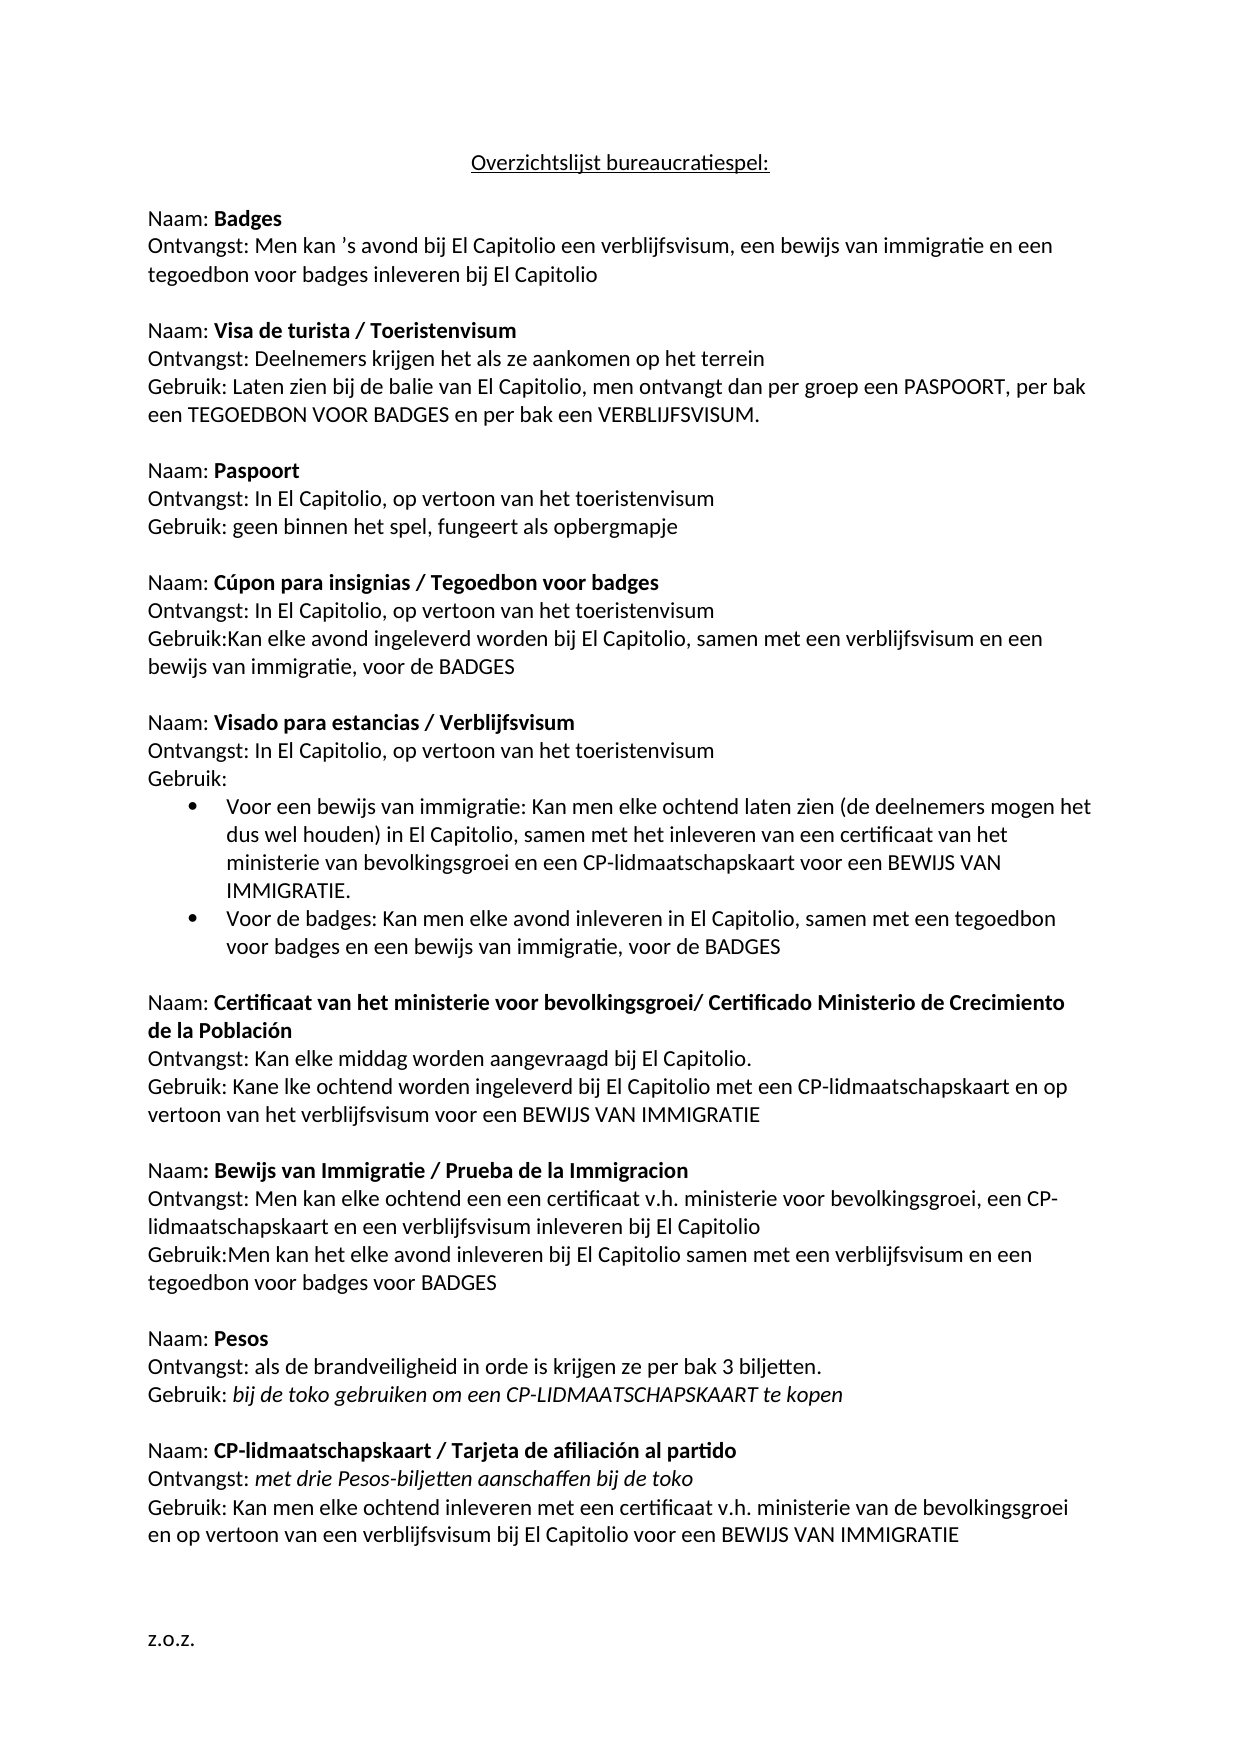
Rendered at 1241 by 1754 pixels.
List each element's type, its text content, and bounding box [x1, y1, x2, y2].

text Overzichtslijst bureaucratiespel: [148, 148, 1093, 176]
text Ontvangst: In El Capitolio, op vertoon van het toeristenvisum [148, 736, 1093, 764]
text Ontvangst: met drie Pesos-biljetten aanschaffen bij de toko [148, 1464, 1093, 1493]
text Gebruik: Laten zien bij de balie van El Capitolio, men ontvangt dan per groep een PASPOORT, per bak een TEGOEDBON VOOR BADGES en per bak een VERBLIJFSVISUM. [148, 372, 1093, 428]
text Naam: Pesos [148, 1324, 1093, 1352]
text Ontvangst: Men kan elke ochtend een een certificaat v.h. ministerie voor bevolkingsgroei, een CP-lidmaatschapskaart en een verblijfsvisum inleveren bij El Capitolio [148, 1184, 1093, 1240]
text Ontvangst: In El Capitolio, op vertoon van het toeristenvisum [148, 484, 1093, 512]
text Naam: Visa de turista / Toeristenvisum [148, 316, 1093, 344]
text Gebruik:Men kan het elke avond inleveren bij El Capitolio samen met een verblijfsvisum en een tegoedbon voor badges voor BADGES [148, 1240, 1093, 1296]
text Naam: CP-lidmaatschapskaart / Tarjeta de afiliación al partido [148, 1437, 1093, 1464]
text Naam: Bewijs van Immigratie / Prueba de la Immigracion [148, 1156, 1093, 1184]
text Naam: Paspoort [148, 456, 1093, 484]
text Gebruik: Kane lke ochtend worden ingeleverd bij El Capitolio met een CP-lidmaatschapskaart en op vertoon van het verblijfsvisum voor een BEWIJS VAN IMMIGRATIE [148, 1072, 1093, 1128]
text Naam: Visado para estancias / Verblijfsvisum [148, 708, 1093, 736]
list Voor een bewijs van immigratie: Kan men elke ochtend laten zien (de deelnemers mogen het dus wel houden) in El Capitolio, samen met het inleveren van een certificaat van het ministerie van bevolkingsgroei en een CP-lidmaatschapskaart voor een BEWIJS VAN IMMIGRATIE. [189, 792, 1093, 904]
text Ontvangst: Kan elke middag worden aangevraagd bij El Capitolio. [148, 1044, 1093, 1072]
text Gebruik: [148, 764, 1093, 792]
text Gebruik:Kan elke avond ingeleverd worden bij El Capitolio, samen met een verblijfsvisum en een bewijs van immigratie, voor de BADGES [148, 624, 1093, 680]
text Naam: Certificaat van het ministerie voor bevolkingsgroei/ Certificado Ministerio de Crecimiento de la Población [148, 988, 1093, 1044]
text Gebruik: bij de toko gebruiken om een CP-LIDMAATSCHAPSKAART te kopen [148, 1381, 1093, 1408]
text Ontvangst: Deelnemers krijgen het als ze aankomen op het terrein [148, 344, 1093, 372]
text Naam: Badges [148, 204, 1093, 232]
list Voor de badges: Kan men elke avond inleveren in El Capitolio, samen met een tegoedbon voor badges en een bewijs van immigratie, voor de BADGES [189, 904, 1093, 960]
text Gebruik: geen binnen het spel, fungeert als opbergmapje [148, 512, 1093, 540]
text Gebruik: Kan men elke ochtend inleveren met een certificaat v.h. ministerie van de bevolkingsgroei en op vertoon van een verblijfsvisum bij El Capitolio voor een BEWIJS VAN IMMIGRATIE [148, 1493, 1093, 1549]
text Ontvangst: In El Capitolio, op vertoon van het toeristenvisum [148, 596, 1093, 624]
text Ontvangst: als de brandveiligheid in orde is krijgen ze per bak 3 biljetten. [148, 1352, 1093, 1381]
text Ontvangst: Men kan ’s avond bij El Capitolio een verblijfsvisum, een bewijs van immigratie en een tegoedbon voor badges inleveren bij El Capitolio [148, 232, 1093, 288]
text Naam: Cúpon para insignias / Tegoedbon voor badges [148, 568, 1093, 596]
